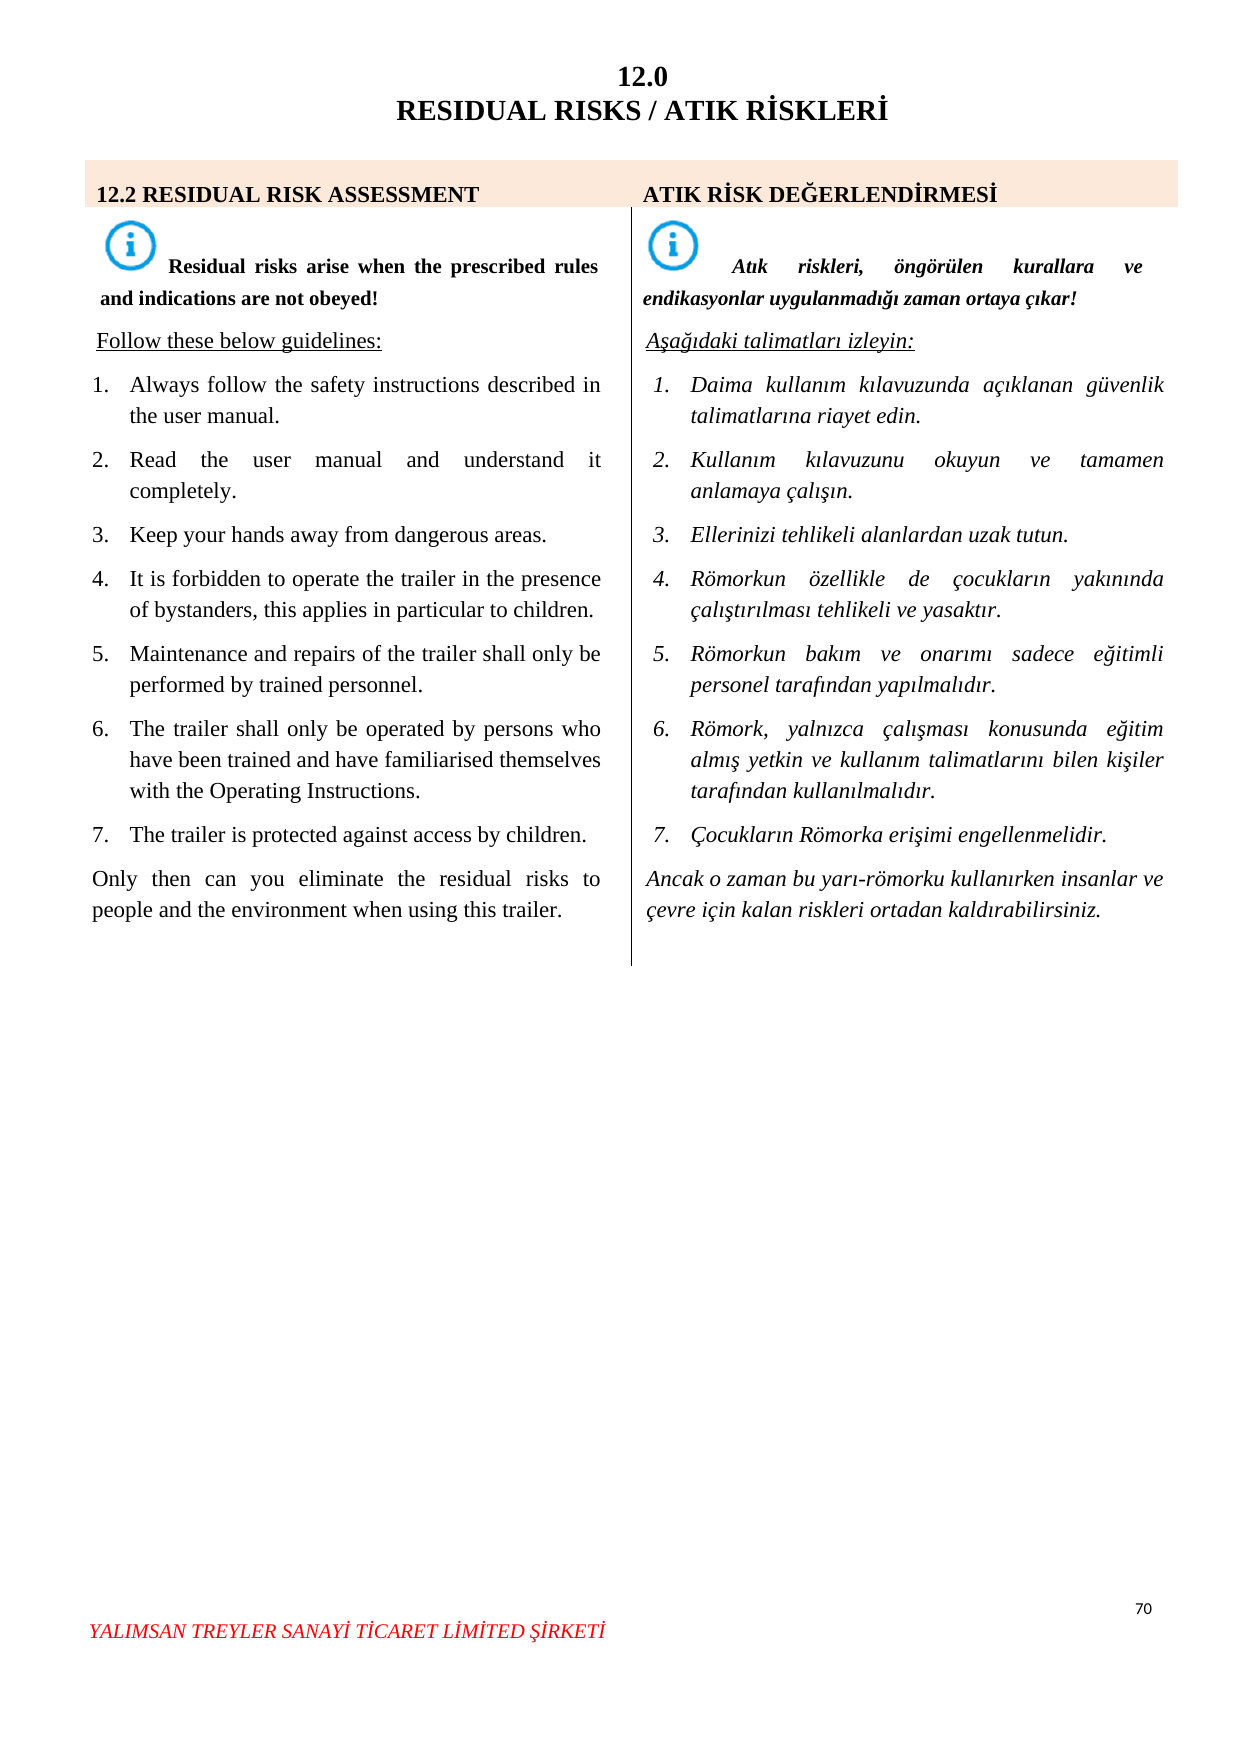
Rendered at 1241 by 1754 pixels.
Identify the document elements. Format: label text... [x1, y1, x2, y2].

table_cell Follow these below guidelines: Always follow the safety instructions described in the user manual. Read the user manual and understand it completely. Keep your hands away from dangerous areas. It is forbidden to operate the trailer in the presence of bystanders, this applies in particular to children. Maintenance and repairs of the trailer shall only be performed by trained personnel. The trailer shall only be operated by persons who have been trained and have familiarised themselves with the Operating Instructions. The trailer is protected against access by children. Only then can you eliminate the residual risks to people and the environment when using this trailer. [85, 310, 631, 966]
picture [642, 219, 702, 274]
table_cell Residual risks arise when the prescribed rules and indications are not obeyed! [85, 207, 631, 310]
table_cell Atık riskleri, öngörülen kurallara ve endikasyonlar uygulanmadığı zaman ortaya çıkar! [632, 207, 1178, 310]
table_header ATIK RİSK DEĞERLENDİRMESİ [631, 160, 1178, 207]
table_header 12.2 RESIDUAL RISK ASSESSMENT [85, 160, 631, 207]
table_cell Aşağıdaki talimatları izleyin: Daima kullanım kılavuzunda açıklanan güvenlik talimatlarına riayet edin. Kullanım kılavuzunu okuyun ve tamamen anlamaya çalışın. Ellerinizi tehlikeli alanlardan uzak tutun. Römorkun özellikle de çocukların yakınında çalıştırılması tehlikeli ve yasaktır. Römorkun bakım ve onarımı sadece eğitimli personel tarafından yapılmalıdır. Römork, yalnızca çalışması konusunda eğitim almış yetkin ve kullanım talimatlarını bilen kişiler tarafından kullanılmalıdır. Çocukların Römorka erişimi engellenmelidir. Ancak o zaman bu yarı-römorku kullanırken insanlar ve çevre için kalan riskleri ortadan kaldırabilirsiniz. [632, 310, 1178, 966]
picture [99, 219, 160, 274]
